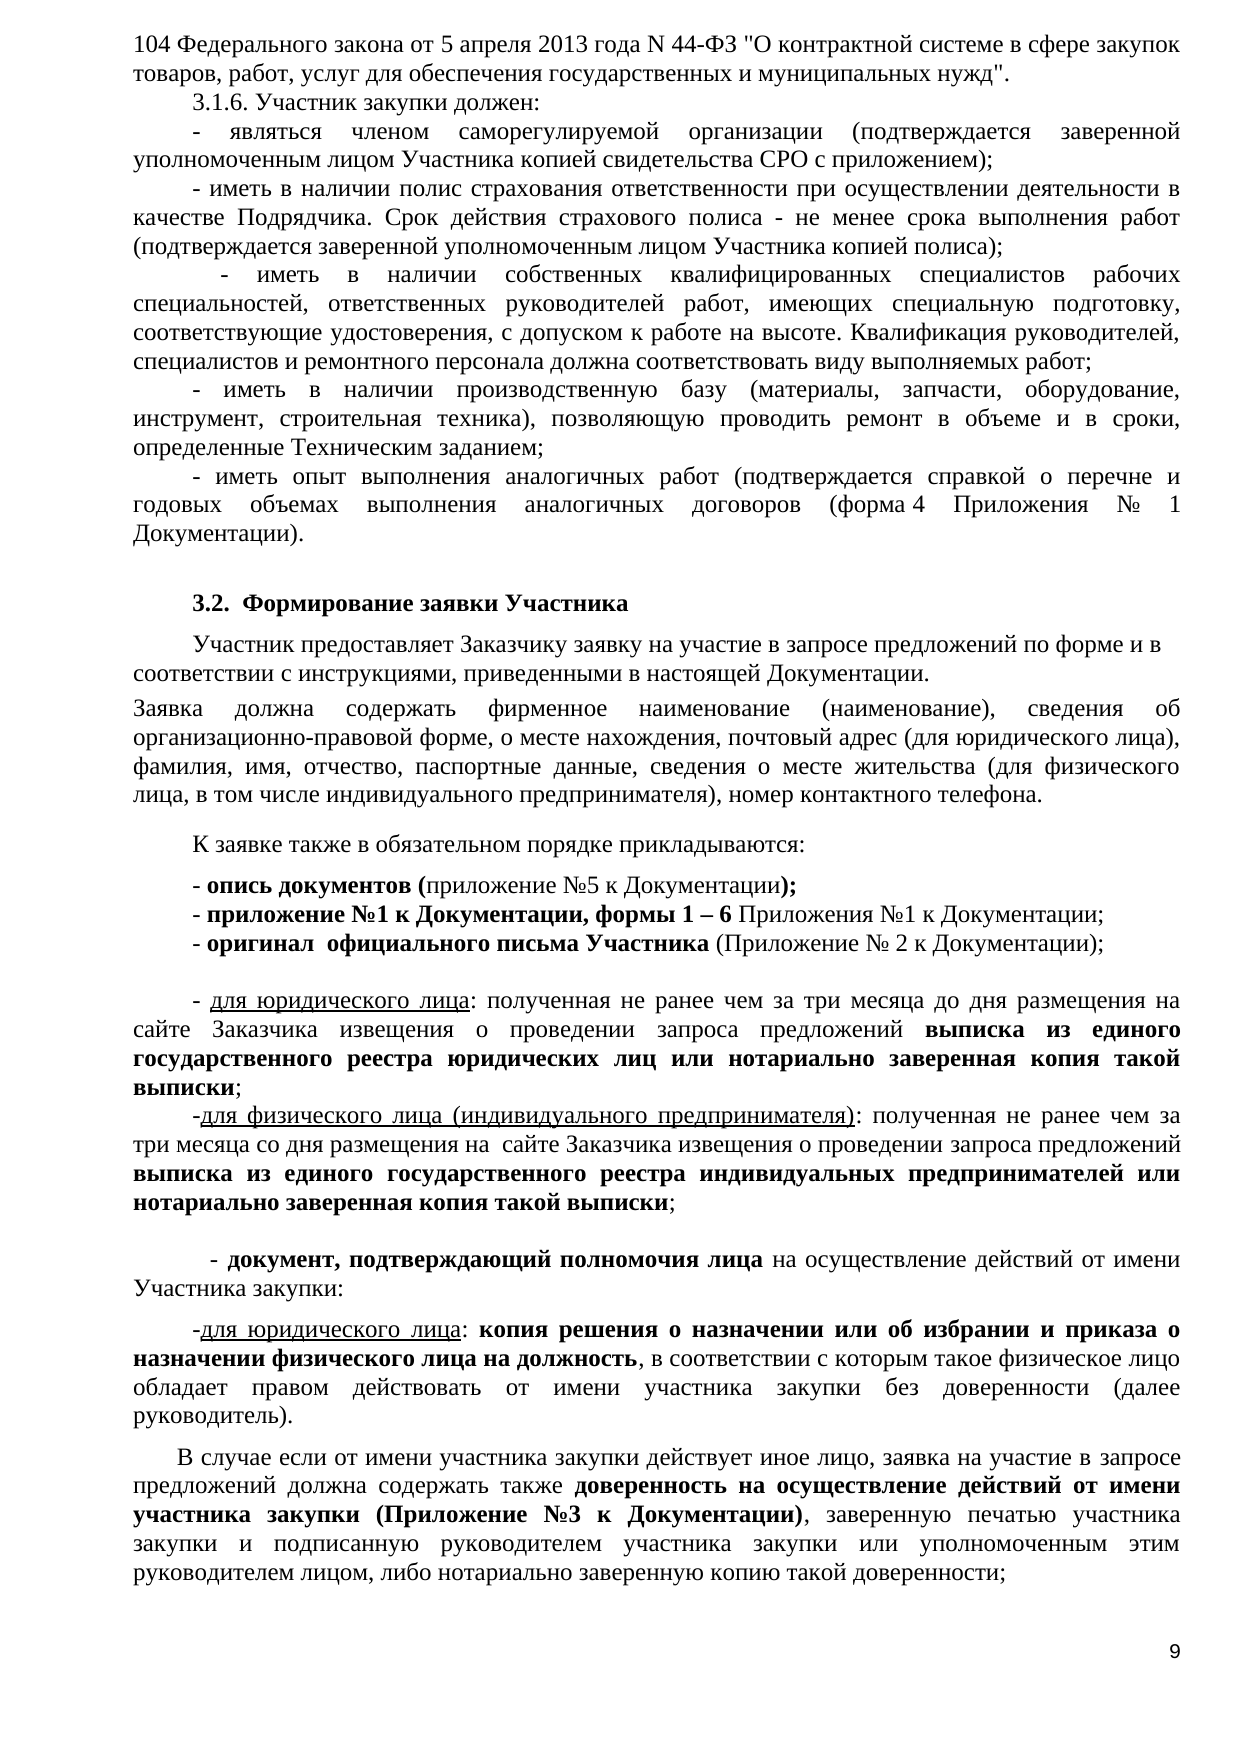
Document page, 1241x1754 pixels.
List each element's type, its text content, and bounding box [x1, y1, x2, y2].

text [133, 29, 1181, 87]
text - являться членом саморегулируемой организации (подтверждается заверенной уполномоченным лицом Участника копией свидетельства СРО с приложением); [133, 116, 1181, 173]
text - оригинал официального письма Участника (Приложение № 2 к Документации); [133, 928, 1181, 957]
text Заявка должна содержать фирменное наименование (наименование), сведения об организационно-правовой форме, о месте нахождения, почтовый адрес (для юридического лица), фамилия, имя, отчество, паспортные данные, сведения о месте жительства (для физического лица, в том числе индивидуального предпринимателя), номер контактного телефона. [133, 693, 1181, 808]
text К заявке также в обязательном порядке прикладываются: [133, 829, 1181, 858]
text -для физического лица (индивидуального предпринимателя): полученная не ранее чем за три месяца со дня размещения на сайте Заказчика извещения о проведении запроса предложений выписка из единого государственного реестра индивидуальных предпринимателей или нотариально заверенная копия такой выписки; [133, 1100, 1181, 1215]
text - иметь в наличии собственных квалифицированных специалистов рабочих специальностей, ответственных руководителей работ, имеющих специальную подготовку, соответствующие удостоверения, с допуском к работе на высоте. Квалификация руководителей, специалистов и ремонтного персонала должна соответствовать виду выполняемых работ; [133, 259, 1181, 374]
subtitle 3.2. Формирование заявки Участника [133, 588, 1181, 617]
subtitle Участник предоставляет Заказчику заявку на участие в запросе предложений по форме и в соответствии с инструкциями, приведенными в настоящей Документации. [133, 629, 1181, 687]
text - иметь в наличии производственную базу (материалы, запчасти, оборудование, инструмент, строительная техника), позволяющую проводить ремонт в объеме и в сроки, определенные Техническим заданием; [133, 374, 1181, 461]
text -для юридического лица: копия решения о назначении или об избрании и приказа о назначении физического лица на должность, в соответствии с которым такое физическое лицо обладает правом действовать от имени участника закупки без доверенности (далее руководитель). [133, 1314, 1181, 1429]
text - иметь опыт выполнения аналогичных работ (подтверждается справкой о перечне и годовых объемах выполнения аналогичных договоров (форма 4 Приложения № 1 Документации). [133, 461, 1181, 547]
text - иметь в наличии полис страхования ответственности при осуществлении деятельности в качестве Подрядчика. Срок действия страхового полиса - не менее срока выполнения работ (подтверждается заверенной уполномоченным лицом Участника копией полиса); [133, 173, 1181, 259]
text - документ, подтверждающий полномочия лица на осуществление действий от имени Участника закупки: [133, 1244, 1181, 1302]
text - опись документов (приложение №5 к Документации); [133, 870, 1181, 899]
text - приложение №1 к Документации, формы 1 – 6 Приложения №1 к Документации; [133, 899, 1181, 928]
text - для юридического лица: полученная не ранее чем за три месяца до дня размещения на сайте Заказчика извещения о проведении запроса предложений выписка из единого государственного реестра юридических лиц или нотариально заверенная копия такой выписки; [133, 985, 1181, 1100]
text 3.1.6. Участник закупки должен: [133, 87, 1181, 116]
text В случае если от имени участника закупки действует иное лицо, заявка на участие в запросе предложений должна содержать также доверенность на осуществление действий от имени участника закупки (Приложение №3 к Документации), заверенную печатью участника закупки и подписанную руководителем участника закупки или уполномоченным этим руководителем лицом, либо нотариально заверенную копию такой доверенности; [133, 1442, 1181, 1585]
